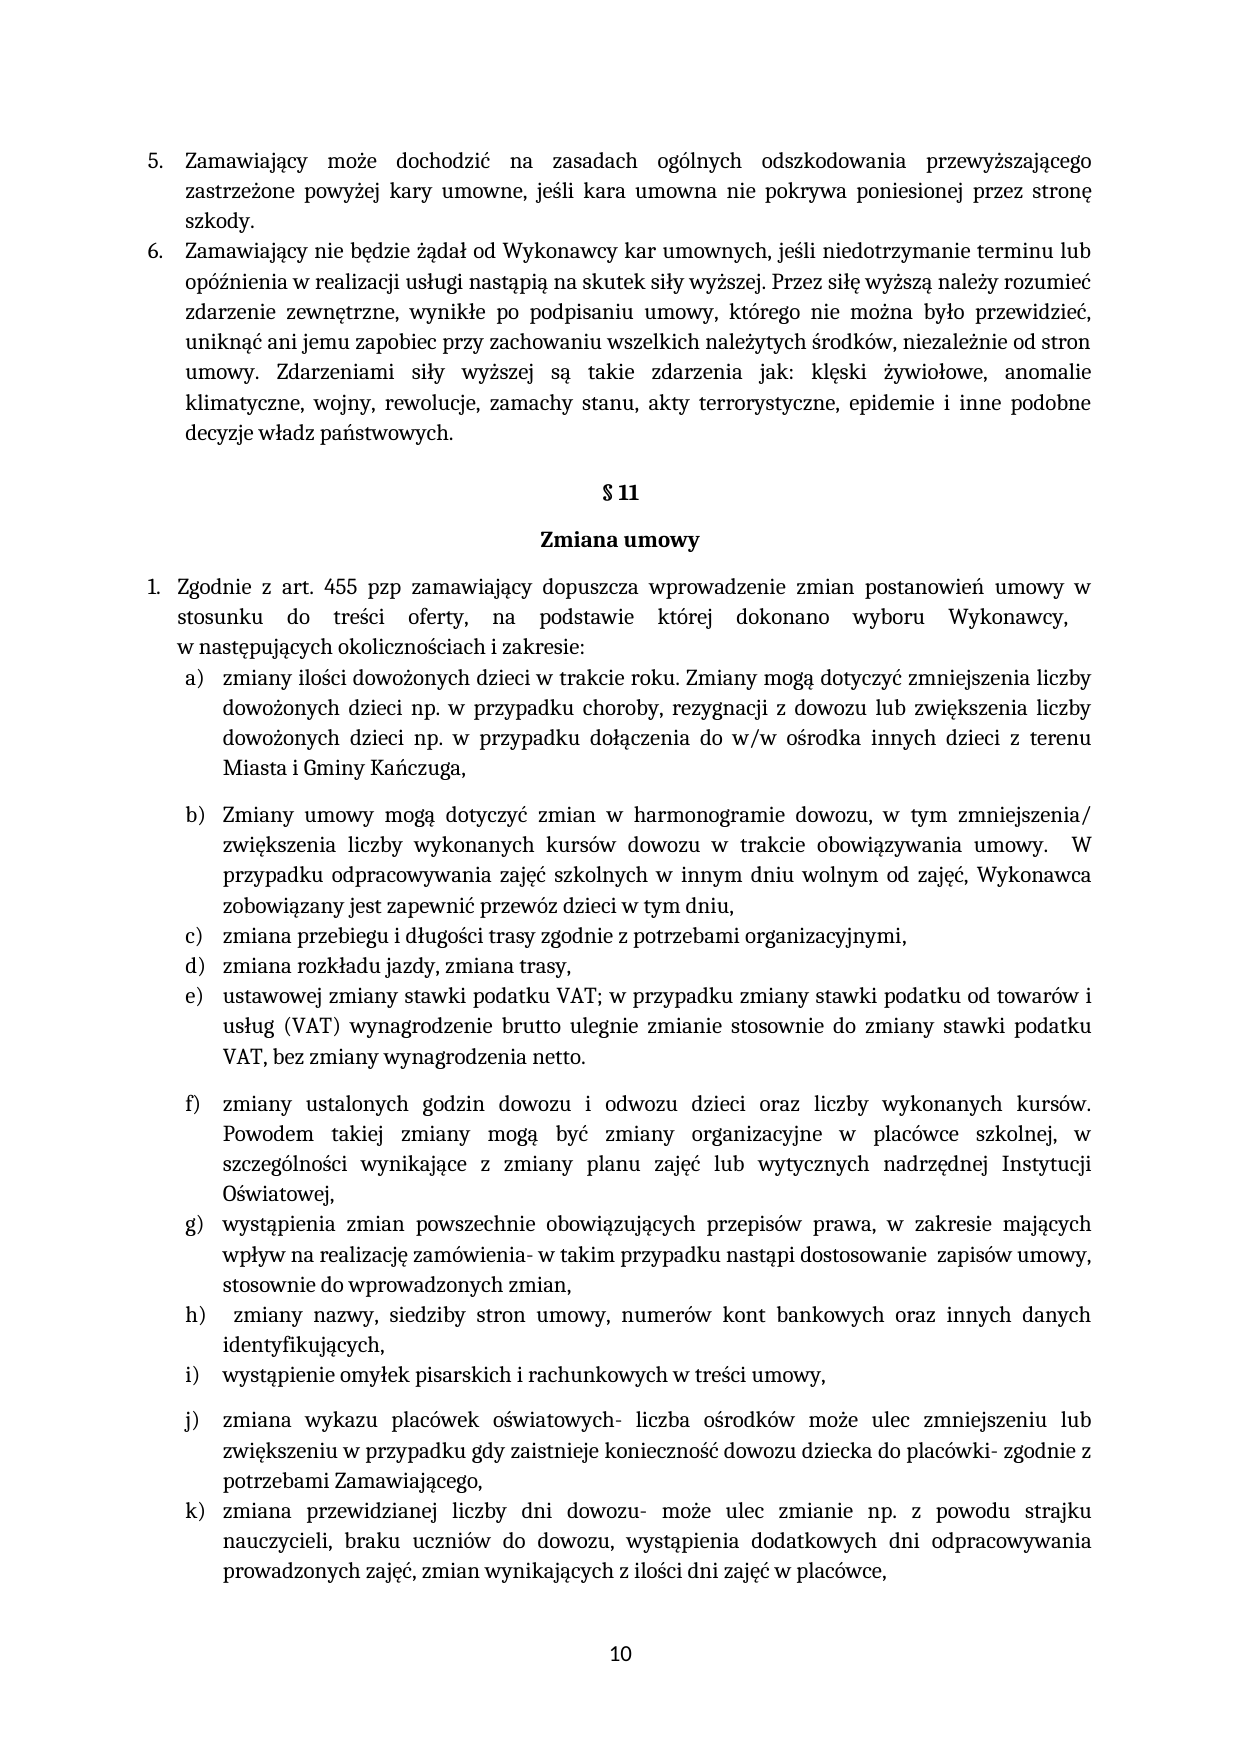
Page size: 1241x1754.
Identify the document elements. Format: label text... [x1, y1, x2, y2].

list zmiana przebiegu i długości trasy zgodnie z potrzebami organizacyjnymi, [185, 923, 1093, 949]
list Zamawiający może dochodzić na zasadach ogólnych odszkodowania przewyższającego zastrzeżone powyżej kary umowne, jeśli kara umowna nie pokrywa poniesionej przez stronę szkody. [148, 148, 1093, 234]
list zmiana rozkładu jazdy, zmiana trasy, [185, 953, 1093, 979]
text § 11 [148, 480, 1093, 506]
list Zgodnie z art. 455 pzp zamawiający dopuszcza wprowadzenie zmian postanowień umowy w stosunku do treści oferty, na podstawie której dokonano wyboru Wykonawcy, w następujących okolicznościach i zakresie: [148, 574, 1093, 660]
list zmiany ilości dowożonych dzieci w trakcie roku. Zmiany mogą dotyczyć zmniejszenia liczby dowożonych dzieci np. w przypadku choroby, rezygnacji z dowozu lub zwiększenia liczby dowożonych dzieci np. w przypadku dołączenia do w/w ośrodka innych dzieci z terenu Miasta i Gminy Kańczuga, [185, 664, 1093, 781]
list zmiany ustalonych godzin dowozu i odwozu dzieci oraz liczby wykonanych kursów. Powodem takiej zmiany mogą być zmiany organizacyjne w placówce szkolnej, w szczególności wynikające z zmiany planu zajęć lub wytycznych nadrzędnej Instytucji Oświatowej, [185, 1090, 1093, 1207]
list wystąpienia zmian powszechnie obowiązujących przepisów prawa, w zakresie mających wpływ na realizację zamówienia- w takim przypadku nastąpi dostosowanie zapisów umowy, stosownie do wprowadzonych zmian, [185, 1211, 1093, 1298]
list Zamawiający nie będzie żądał od Wykonawcy kar umownych, jeśli niedotrzymanie terminu lub opóźnienia w realizacji usługi nastąpią na skutek siły wyższej. Przez siłę wyższą należy rozumieć zdarzenie zewnętrzne, wynikłe po podpisaniu umowy, którego nie można było przewidzieć, uniknąć ani jemu zapobiec przy zachowaniu wszelkich należytych środków, niezależnie od stron umowy. Zdarzeniami siły wyższej są takie zdarzenia jak: klęski żywiołowe, anomalie klimatyczne, wojny, rewolucje, zamachy stanu, akty terrorystyczne, epidemie i inne podobne decyzje władz państwowych. [148, 238, 1093, 446]
list zmiana wykazu placówek oświatowych- liczba ośrodków może ulec zmniejszeniu lub zwiększeniu w przypadku gdy zaistnieje konieczność dowozu dziecka do placówki- zgodnie z potrzebami Zamawiającego, [185, 1407, 1093, 1494]
list zmiana przewidzianej liczby dni dowozu- może ulec zmianie np. z powodu strajku nauczycieli, braku uczniów do dowozu, wystąpienia dodatkowych dni odpracowywania prowadzonych zajęć, zmian wynikających z ilości dni zajęć w placówce, [185, 1498, 1093, 1585]
text Zmiana umowy [148, 527, 1093, 553]
list Zmiany umowy mogą dotyczyć zmian w harmonogramie dowozu, w tym zmniejszenia/ zwiększenia liczby wykonanych kursów dowozu w trakcie obowiązywania umowy. W przypadku odpracowywania zajęć szkolnych w innym dniu wolnym od zajęć, Wykonawca zobowiązany jest zapewnić przewóz dzieci w tym dniu, [185, 802, 1093, 919]
list ustawowej zmiany stawki podatku VAT; w przypadku zmiany stawki podatku od towarów i usług (VAT) wynagrodzenie brutto ulegnie zmianie stosownie do zmiany stawki podatku VAT, bez zmiany wynagrodzenia netto. [185, 983, 1093, 1070]
list wystąpienie omyłek pisarskich i rachunkowych w treści umowy, [185, 1362, 1093, 1388]
list zmiany nazwy, siedziby stron umowy, numerów kont bankowych oraz innych danych identyfikujących, [185, 1302, 1093, 1358]
